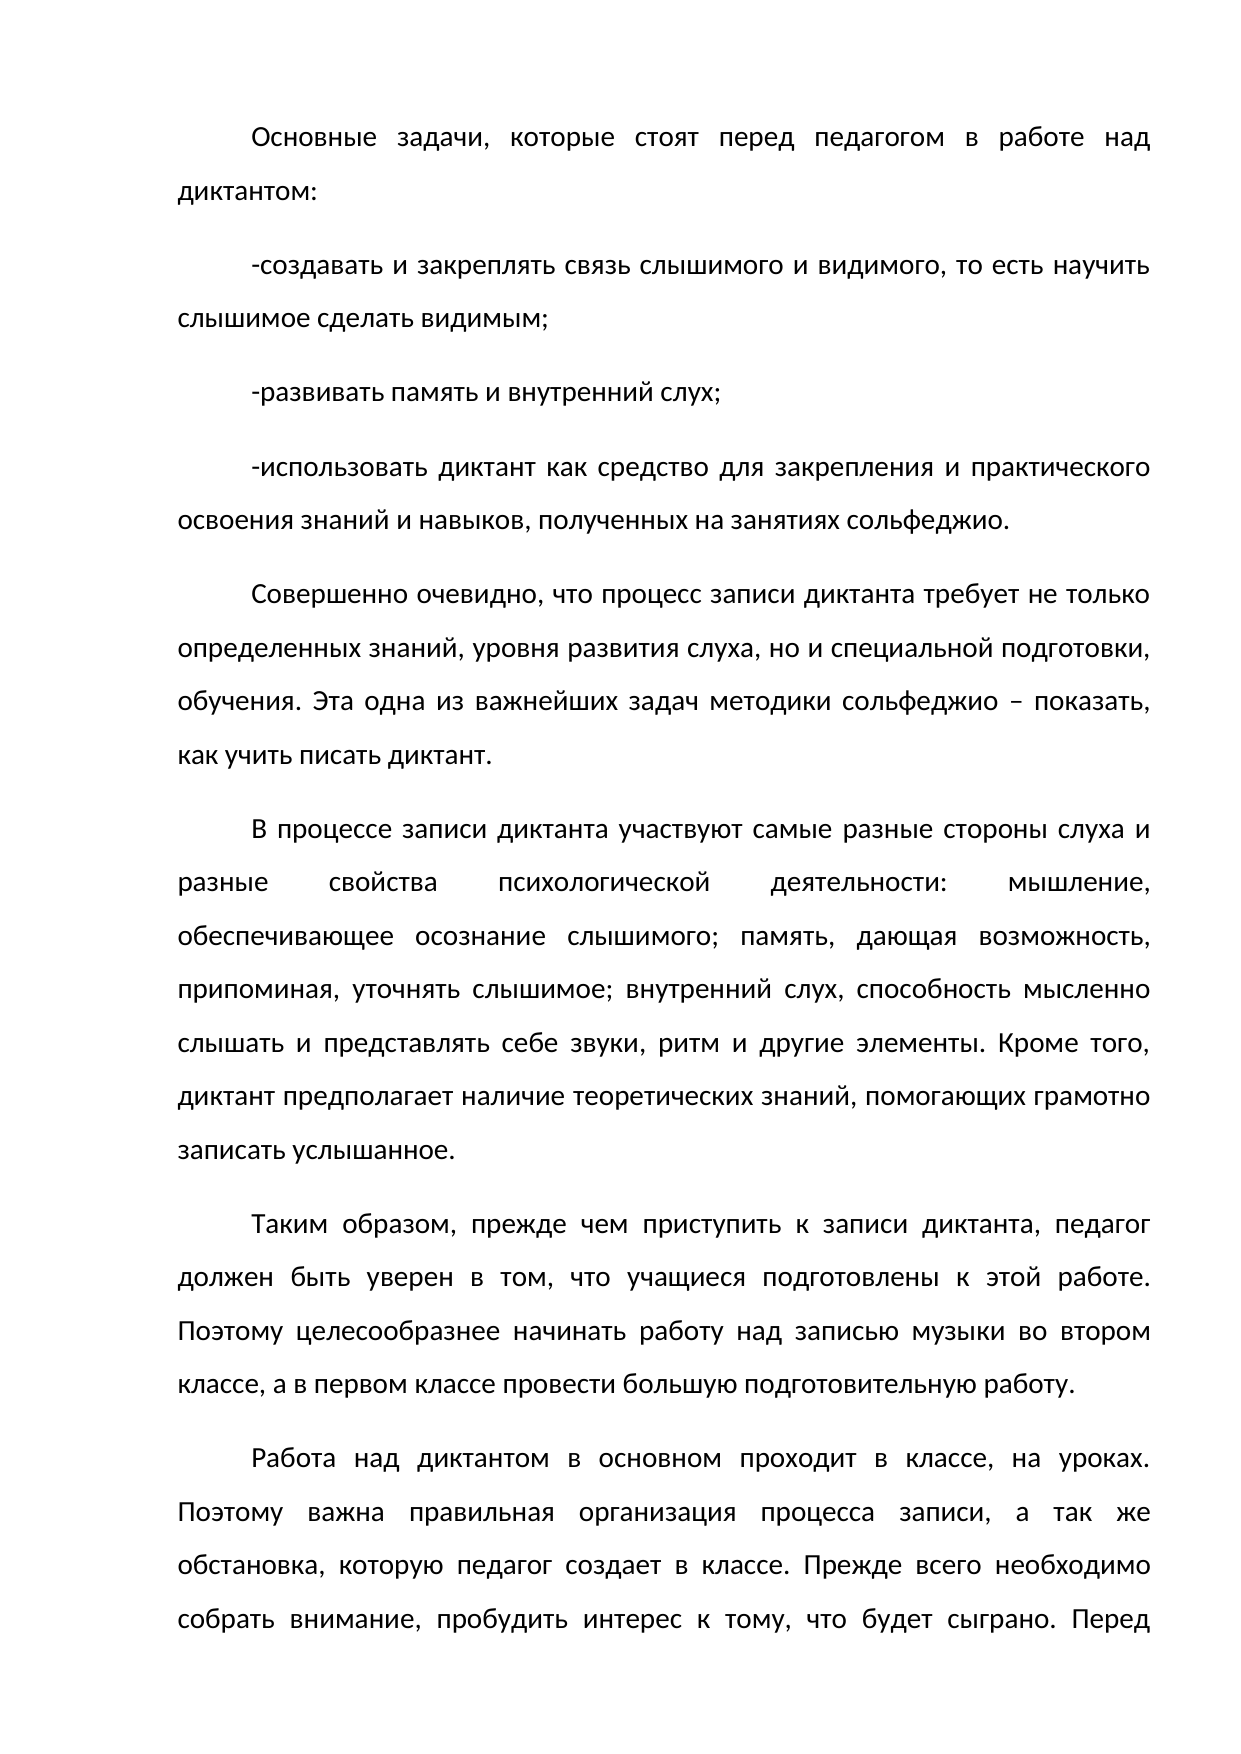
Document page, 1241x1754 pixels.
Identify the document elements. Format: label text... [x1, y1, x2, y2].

text Основные задачи, которые стоят перед педагогом в работе над диктантом: [177, 118, 1152, 207]
text -использовать диктант как средство для закрепления и практического освоения знаний и навыков, полученных на занятиях сольфеджио. [177, 448, 1152, 537]
text -создавать и закреплять связь слышимого и видимого, то есть научить слышимое сделать видимым; [177, 246, 1152, 335]
text -развивать память и внутренний слух; [177, 373, 1152, 409]
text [177, 1439, 1152, 1636]
text В процессе записи диктанта участвуют самые разные стороны слуха и разные свойства психологической деятельности: мышление, обеспечивающее осознание слышимого; память, дающая возможность, припоминая, уточнять слышимое; внутренний слух, способность мысленно слышать и представлять себе звуки, ритм и другие элементы. Кроме того, диктант предполагает наличие теоретических знаний, помогающих грамотно записать услышанное. [177, 810, 1152, 1166]
text Совершенно очевидно, что процесс записи диктанта требует не только определенных знаний, уровня развития слуха, но и специальной подготовки, обучения. Эта одна из важнейших задач методики сольфеджио – показать, как учить писать диктант. [177, 576, 1152, 771]
text Таким образом, прежде чем приступить к записи диктанта, педагог должен быть уверен в том, что учащиеся подготовлены к этой работе. Поэтому целесообразнее начинать работу над записью музыки во втором классе, а в первом классе провести большую подготовительную работу. [177, 1205, 1152, 1401]
